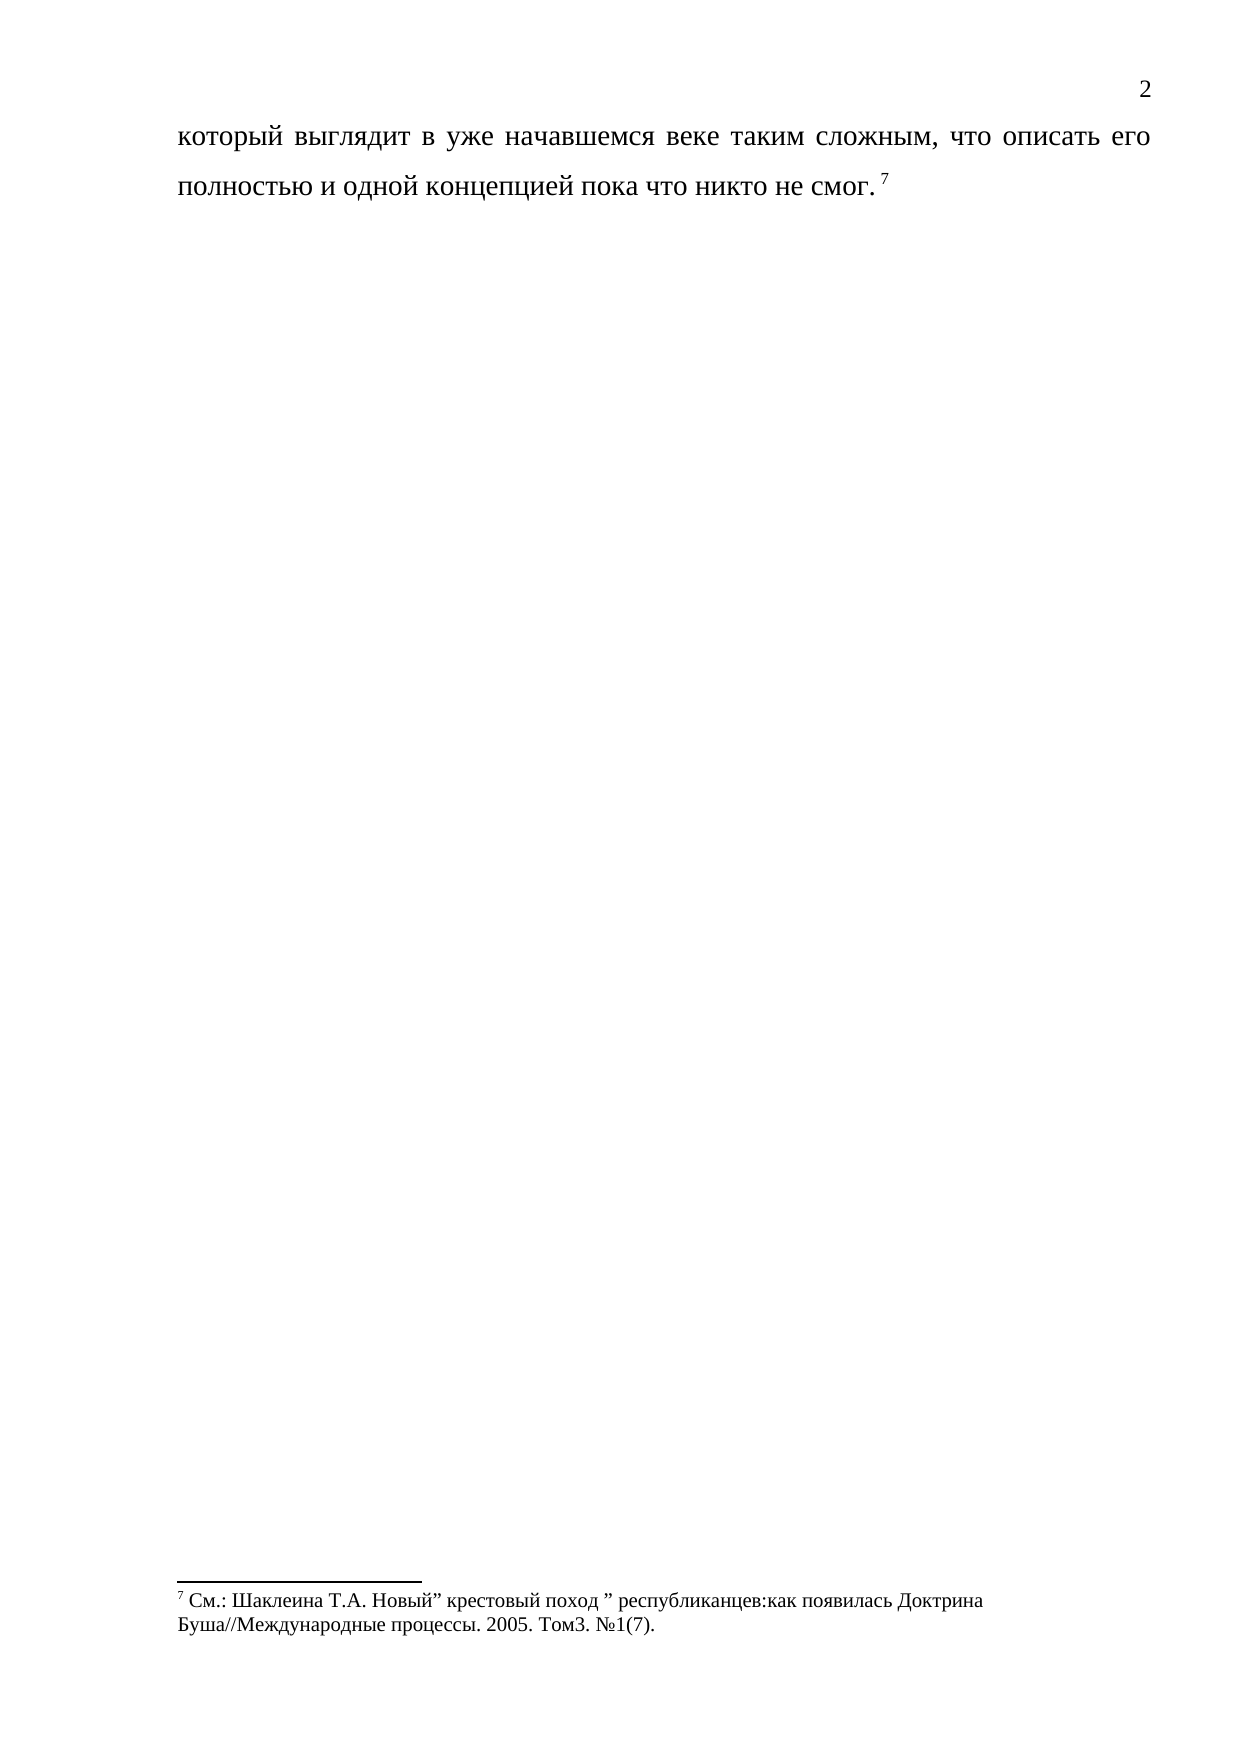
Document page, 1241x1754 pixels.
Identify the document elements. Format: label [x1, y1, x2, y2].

text [177, 118, 1152, 202]
